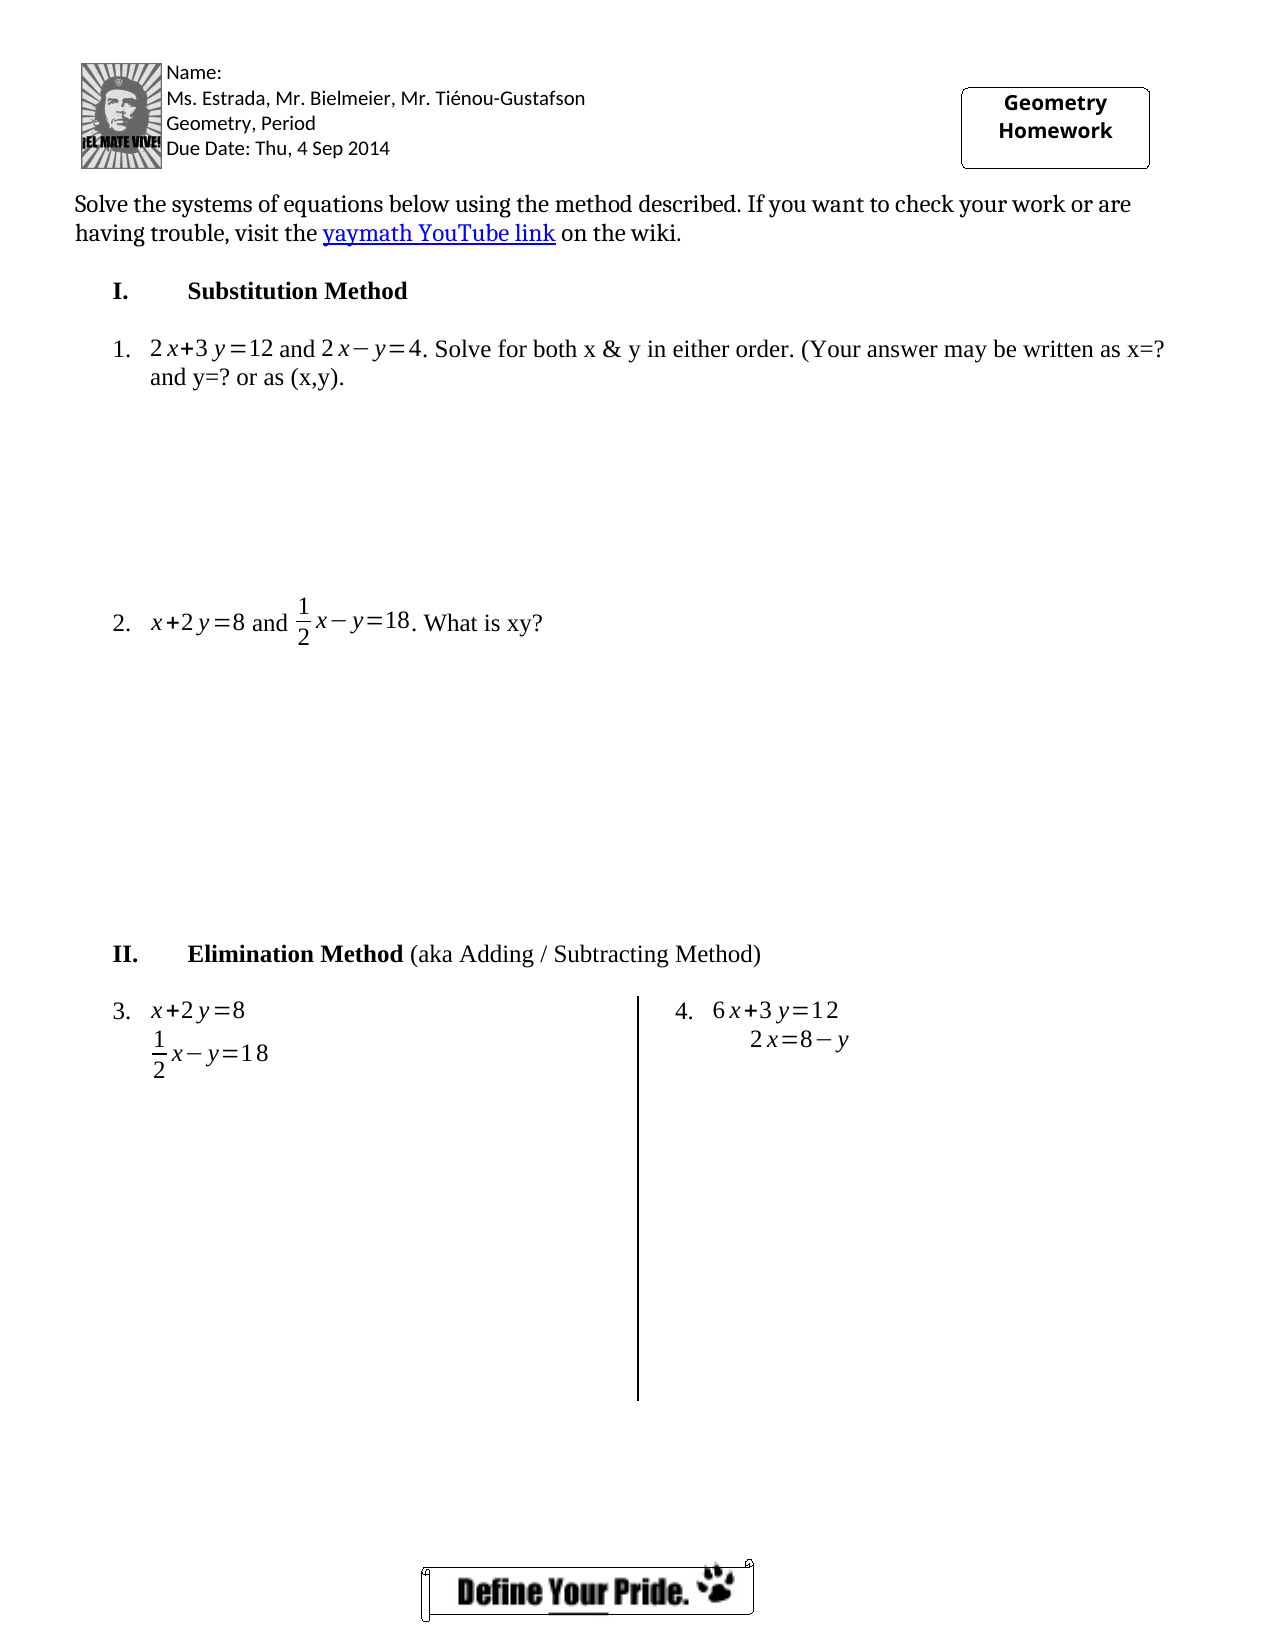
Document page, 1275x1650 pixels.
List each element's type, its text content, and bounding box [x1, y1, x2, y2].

list Substitution Method [112, 276, 1200, 305]
picture [453, 1561, 743, 1567]
text Solve the systems of equations below using the method described. If you want to check your work or are having trouble, visit the yaymath YouTube link on the wiki. [75, 190, 1200, 247]
list Elimination Method (aka Adding / Subtracting Method) [112, 939, 1200, 968]
list and . Solve for both x & y in either order. (Your answer may be written as x=? and y=? or as (x,y). [112, 334, 1200, 391]
list and . What is xy? [112, 592, 1200, 651]
picture [81, 63, 162, 169]
picture [453, 1568, 743, 1614]
